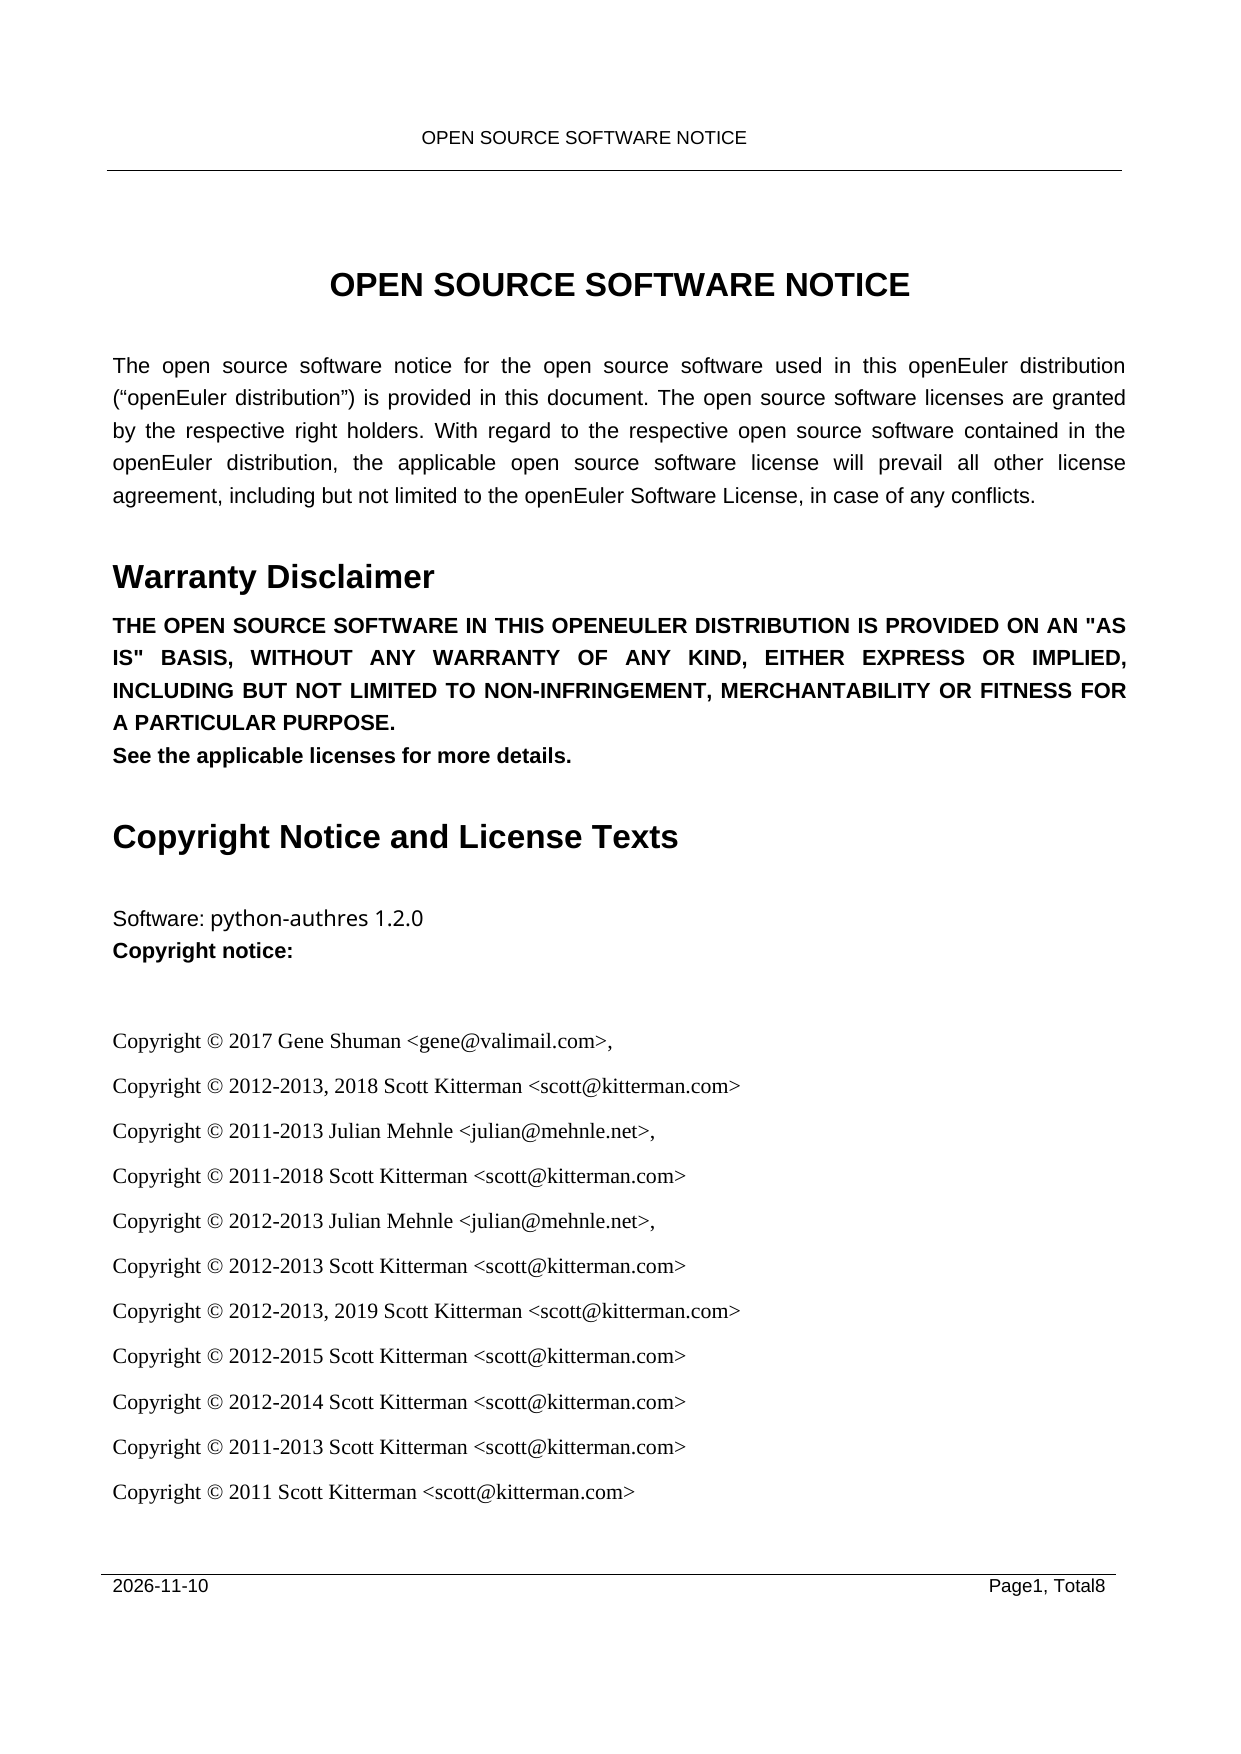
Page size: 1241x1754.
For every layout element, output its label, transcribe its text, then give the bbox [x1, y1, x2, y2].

text THE OPEN SOURCE SOFTWARE IN THIS OPENEULER DISTRIBUTION IS PROVIDED ON AN "AS IS" BASIS, WITHOUT ANY WARRANTY OF ANY KIND, EITHER EXPRESS OR IMPLIED, INCLUDING BUT NOT LIMITED TO NON-INFRINGEMENT, MERCHANTABILITY OR FITNESS FOR A PARTICULAR PURPOSE. See the applicable licenses for more details. [112, 609, 1128, 771]
text Copyright © 2012-2015 Scott Kitterman <scott@kitterman.com> [112, 1340, 1128, 1372]
text Copyright © 2012-2013, 2018 Scott Kitterman <scott@kitterman.com> [112, 1069, 1128, 1102]
text Copyright © 2011-2018 Scott Kitterman <scott@kitterman.com> [112, 1159, 1128, 1192]
text Copyright notice: [112, 934, 1128, 966]
text The open source software notice for the open source software used in this openEuler distribution (“openEuler distribution”) is provided in this document. The open source software licenses are granted by the respective right holders. With regard to the respective open source software contained in the openEuler distribution, the applicable open source software license will prevail all other license agreement, including but not limited to the openEuler Software License, in case of any conflicts. [112, 349, 1128, 511]
text Copyright © 2012-2013 Julian Mehnle <julian@mehnle.net>, [112, 1204, 1128, 1237]
text Copyright © 2011-2013 Julian Mehnle <julian@mehnle.net>, [112, 1114, 1128, 1147]
text Software: python-authres 1.2.0 [112, 901, 1128, 934]
text Copyright Notice and License Texts [112, 804, 1128, 869]
text Copyright © 2017 Gene Shuman <gene@valimail.com>, [112, 1024, 1128, 1057]
text Copyright © 2012-2014 Scott Kitterman <scott@kitterman.com> [112, 1385, 1128, 1417]
text Copyright © 2011 Scott Kitterman <scott@kitterman.com> [112, 1475, 1128, 1508]
text Warranty Disclaimer [112, 544, 1128, 609]
text OPEN SOURCE SOFTWARE NOTICE [112, 251, 1128, 316]
text Copyright © 2011-2013 Scott Kitterman <scott@kitterman.com> [112, 1430, 1128, 1463]
text Copyright © 2012-2013 Scott Kitterman <scott@kitterman.com> [112, 1250, 1128, 1282]
text Copyright © 2012-2013, 2019 Scott Kitterman <scott@kitterman.com> [112, 1295, 1128, 1327]
